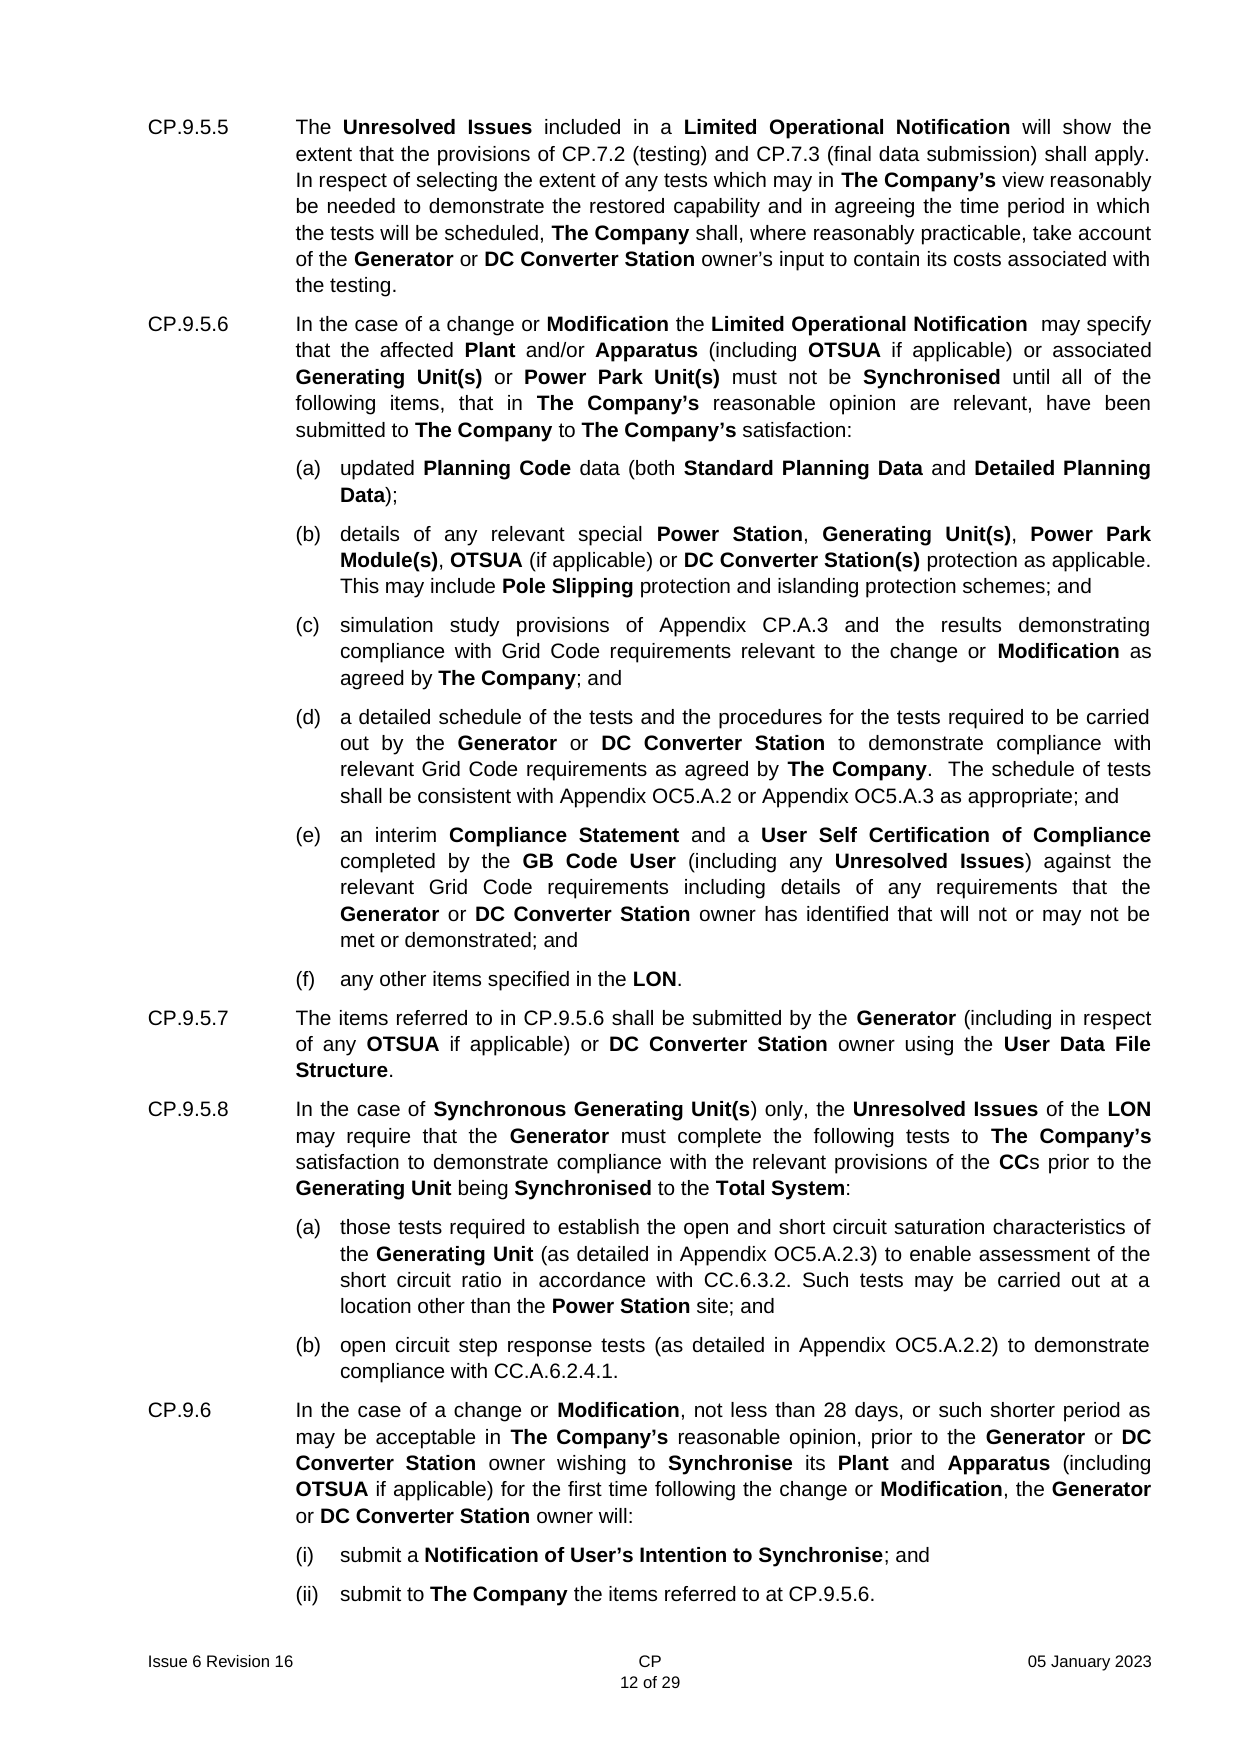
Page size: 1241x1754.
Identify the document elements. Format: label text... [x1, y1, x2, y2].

text (ii) submit to The Company the items referred to at CP.9.5.6. [295, 1581, 1152, 1605]
text (d) a detailed schedule of the tests and the procedures for the tests required to be carried out by the Generator or DC Converter Station to demonstrate compliance with relevant Grid Code requirements as agreed by The Company. The schedule of tests shall be consistent with Appendix OC5.A.2 or Appendix OC5.A.3 as appropriate; and [295, 704, 1152, 808]
text CP.9.5.8 In the case of Synchronous Generating Unit(s) only, the Unresolved Issues of the LON may require that the Generator must complete the following tests to The Company’s satisfaction to demonstrate compliance with the relevant provisions of the CCs prior to the Generating Unit being Synchronised to the Total System: [148, 1097, 1152, 1200]
text CP.9.5.5 The Unresolved Issues included in a Limited Operational Notification will show the extent that the provisions of CP.7.2 (testing) and CP.7.3 (final data submission) shall apply. In respect of selecting the extent of any tests which may in The Company’s view reasonably be needed to demonstrate the restored capability and in agreeing the time period in which the tests will be scheduled, The Company shall, where reasonably practicable, take account of the Generator or DC Converter Station owner’s input to contain its costs associated with the testing. [148, 115, 1152, 297]
text (a) those tests required to establish the open and short circuit saturation characteristics of the Generating Unit (as detailed in Appendix OC5.A.2.3) to enable assessment of the short circuit ratio in accordance with CC.6.3.2. Such tests may be carried out at a location other than the Power Station site; and [295, 1215, 1152, 1318]
text (i) submit a Notification of User’s Intention to Synchronise; and [295, 1542, 1152, 1566]
text (b) open circuit step response tests (as detailed in Appendix OC5.A.2.2) to demonstrate compliance with CC.A.6.2.4.1. [295, 1333, 1152, 1383]
text CP.9.6 In the case of a change or Modification, not less than 28 days, or such shorter period as may be acceptable in The Company’s reasonable opinion, prior to the Generator or DC Converter Station owner wishing to Synchronise its Plant and Apparatus (including OTSUA if applicable) for the first time following the change or Modification, the Generator or DC Converter Station owner will: [148, 1398, 1152, 1528]
text (b) details of any relevant special Power Station, Generating Unit(s), Module(s), OTSUA (if applicable) or DC Converter Station(s) protection as applicable. This may include Pole Slipping protection and islanding protection schemes; and [295, 521, 1152, 598]
text CP.9.5.6 In the case of a change or Modification the Limited Operational Notification may specify that the affected Plant and/or Apparatus (including OTSUA if applicable) or associated Generating Unit(s) or Power Park Unit(s) must not be Synchronised until all of the following items, that in The Company’s reasonable opinion are relevant, have been submitted to The Company to The Company’s satisfaction: [148, 312, 1152, 441]
text (c) simulation study provisions of Appendix CP.A.3 and the results demonstrating compliance with Grid Code requirements relevant to the change or Modification as agreed by The Company; and [295, 613, 1152, 690]
text CP.9.5.7 The items referred to in CP.9.5.6 shall be submitted by the Generator (including in respect of any OTSUA if applicable) or DC Converter Station owner using the User Data File Structure. [148, 1006, 1152, 1082]
text (a) updated Planning Code data (both Standard Planning Data and Detailed Planning Data); [295, 456, 1152, 507]
text (e) an interim Compliance Statement and a User Self Certification of Compliance completed by the GB Code User (including any Unresolved Issues) against the relevant Grid Code requirements including details of any requirements that the Generator or DC Converter Station owner has identified that will not or may not be met or demonstrated; and [295, 822, 1152, 952]
text (f) any other items specified in the LON. [295, 967, 1152, 991]
